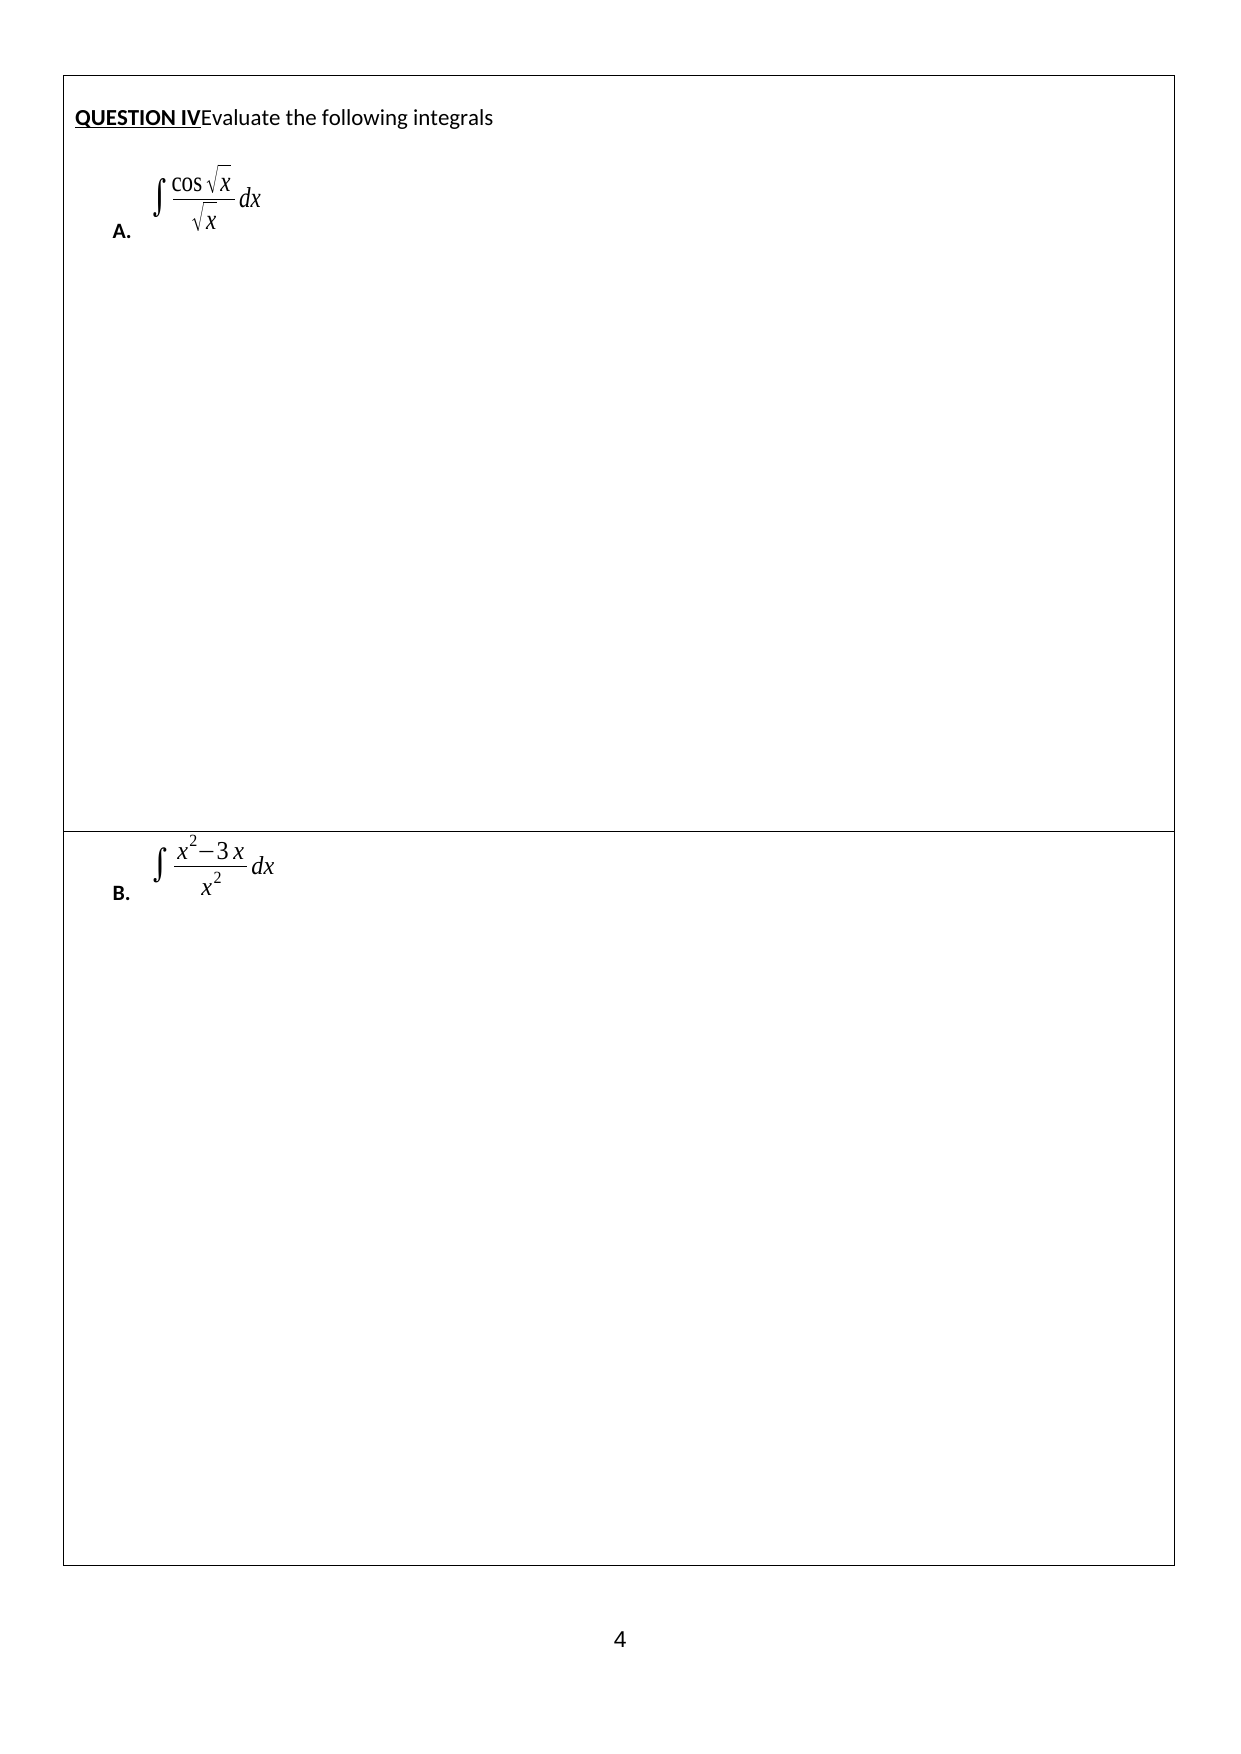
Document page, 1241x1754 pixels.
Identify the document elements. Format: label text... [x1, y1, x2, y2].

table_cell [64, 832, 1174, 1565]
table_cell QUESTION IVEvaluate the following integrals [64, 76, 1174, 831]
